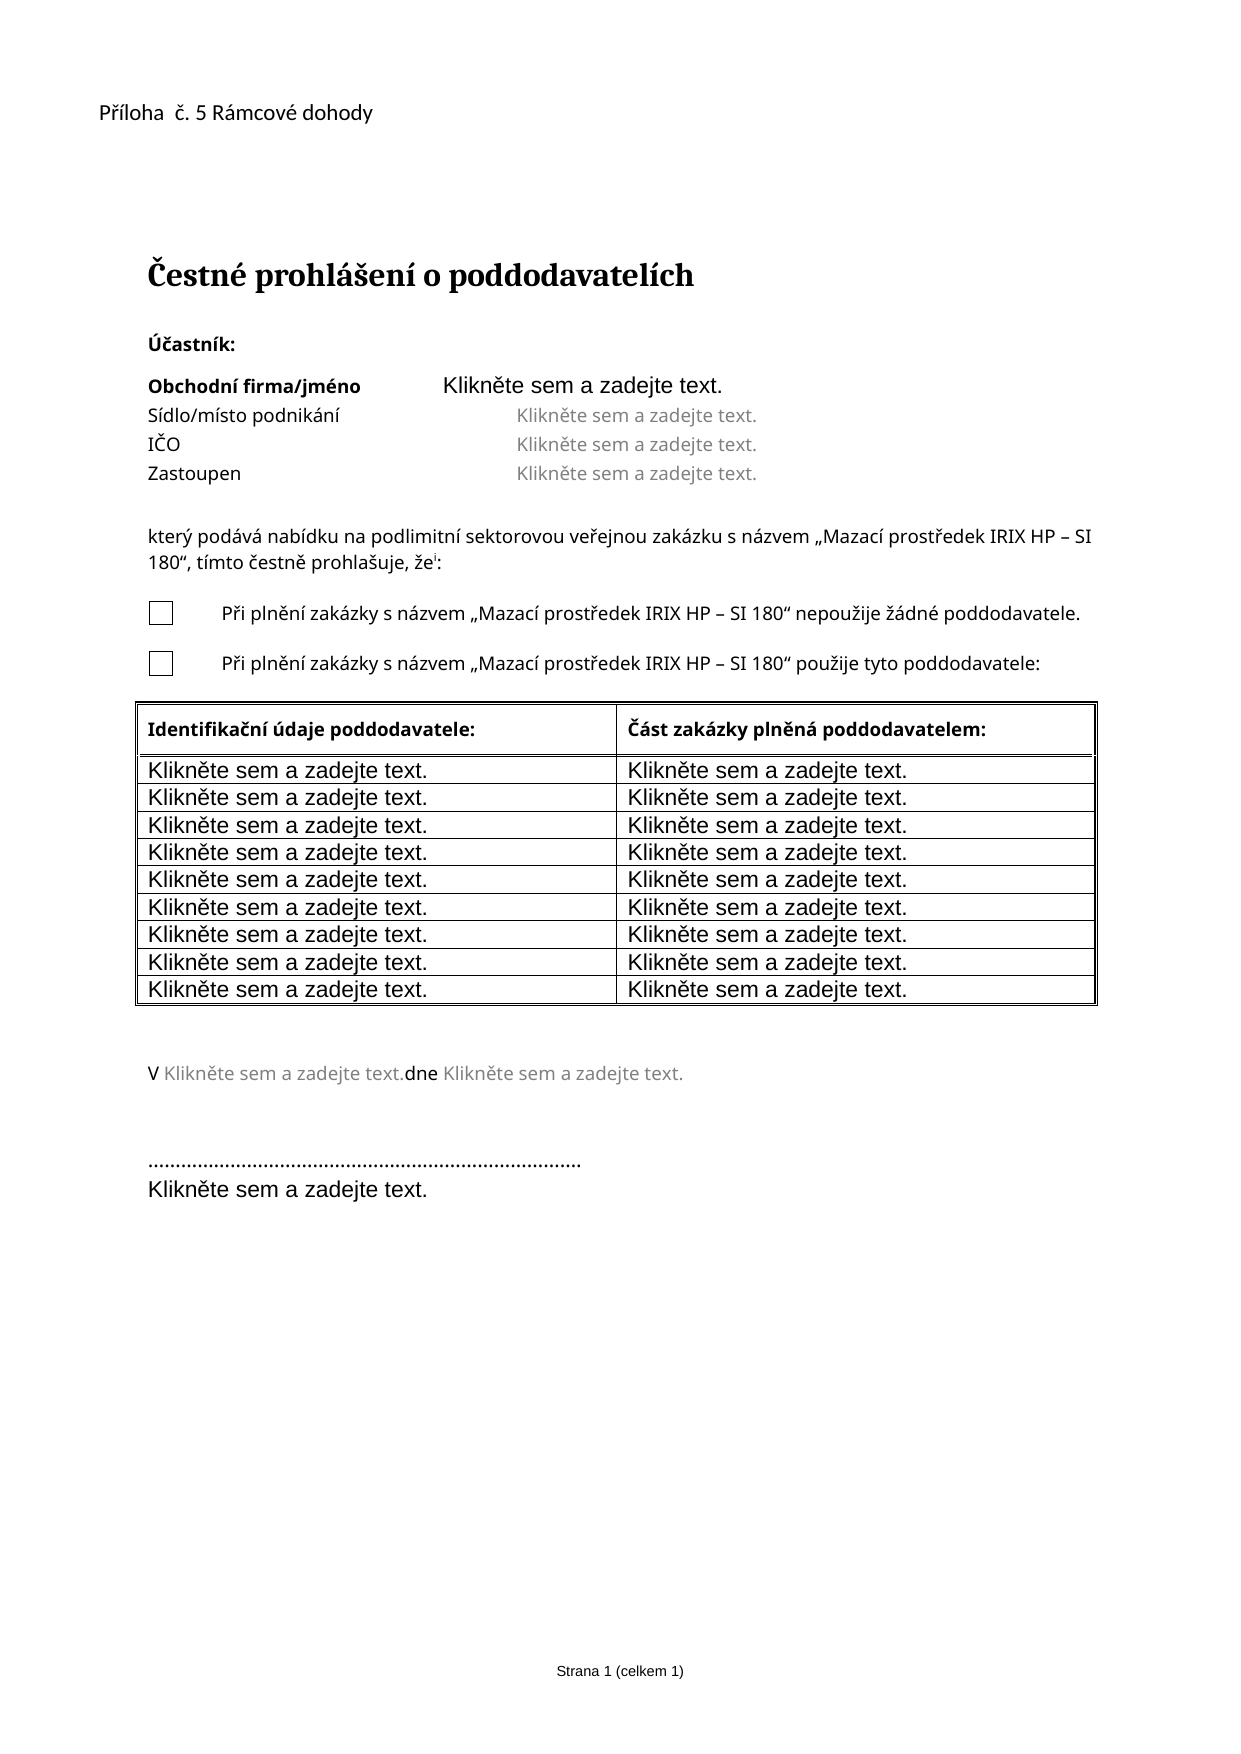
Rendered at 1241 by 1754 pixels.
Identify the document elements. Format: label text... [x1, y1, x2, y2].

text IČO [148, 428, 1093, 457]
text Při plnění zakázky s názvem „Mazací prostředek IRIX HP – SI 180“ použije tyto poddodavatele: [148, 650, 1093, 676]
table_header Identifikační údaje poddodavatele: [138, 705, 616, 754]
text Zastoupen [148, 457, 1093, 486]
text Při plnění zakázky s názvem „Mazací prostředek IRIX HP – SI 180“ nepoužije žádné poddodavatele. [148, 600, 1093, 625]
subtitle Čestné prohlášení o poddodavatelích [148, 256, 1093, 295]
text ……………………………………………………………………. [148, 1144, 1092, 1173]
text Účastník: [148, 326, 1093, 357]
text který podává nabídku na podlimitní sektorovou veřejnou zakázku s názvem „Mazací prostředek IRIX HP – SI 180“, tímto čestně prohlašuje, že: [148, 524, 1093, 575]
text Obchodní firma/jméno [148, 370, 1093, 399]
table_header Část zakázky plněná poddodavatelem: [617, 705, 1094, 754]
text Sídlo/místo podnikání [148, 399, 1093, 428]
text V dne [148, 1057, 1092, 1086]
